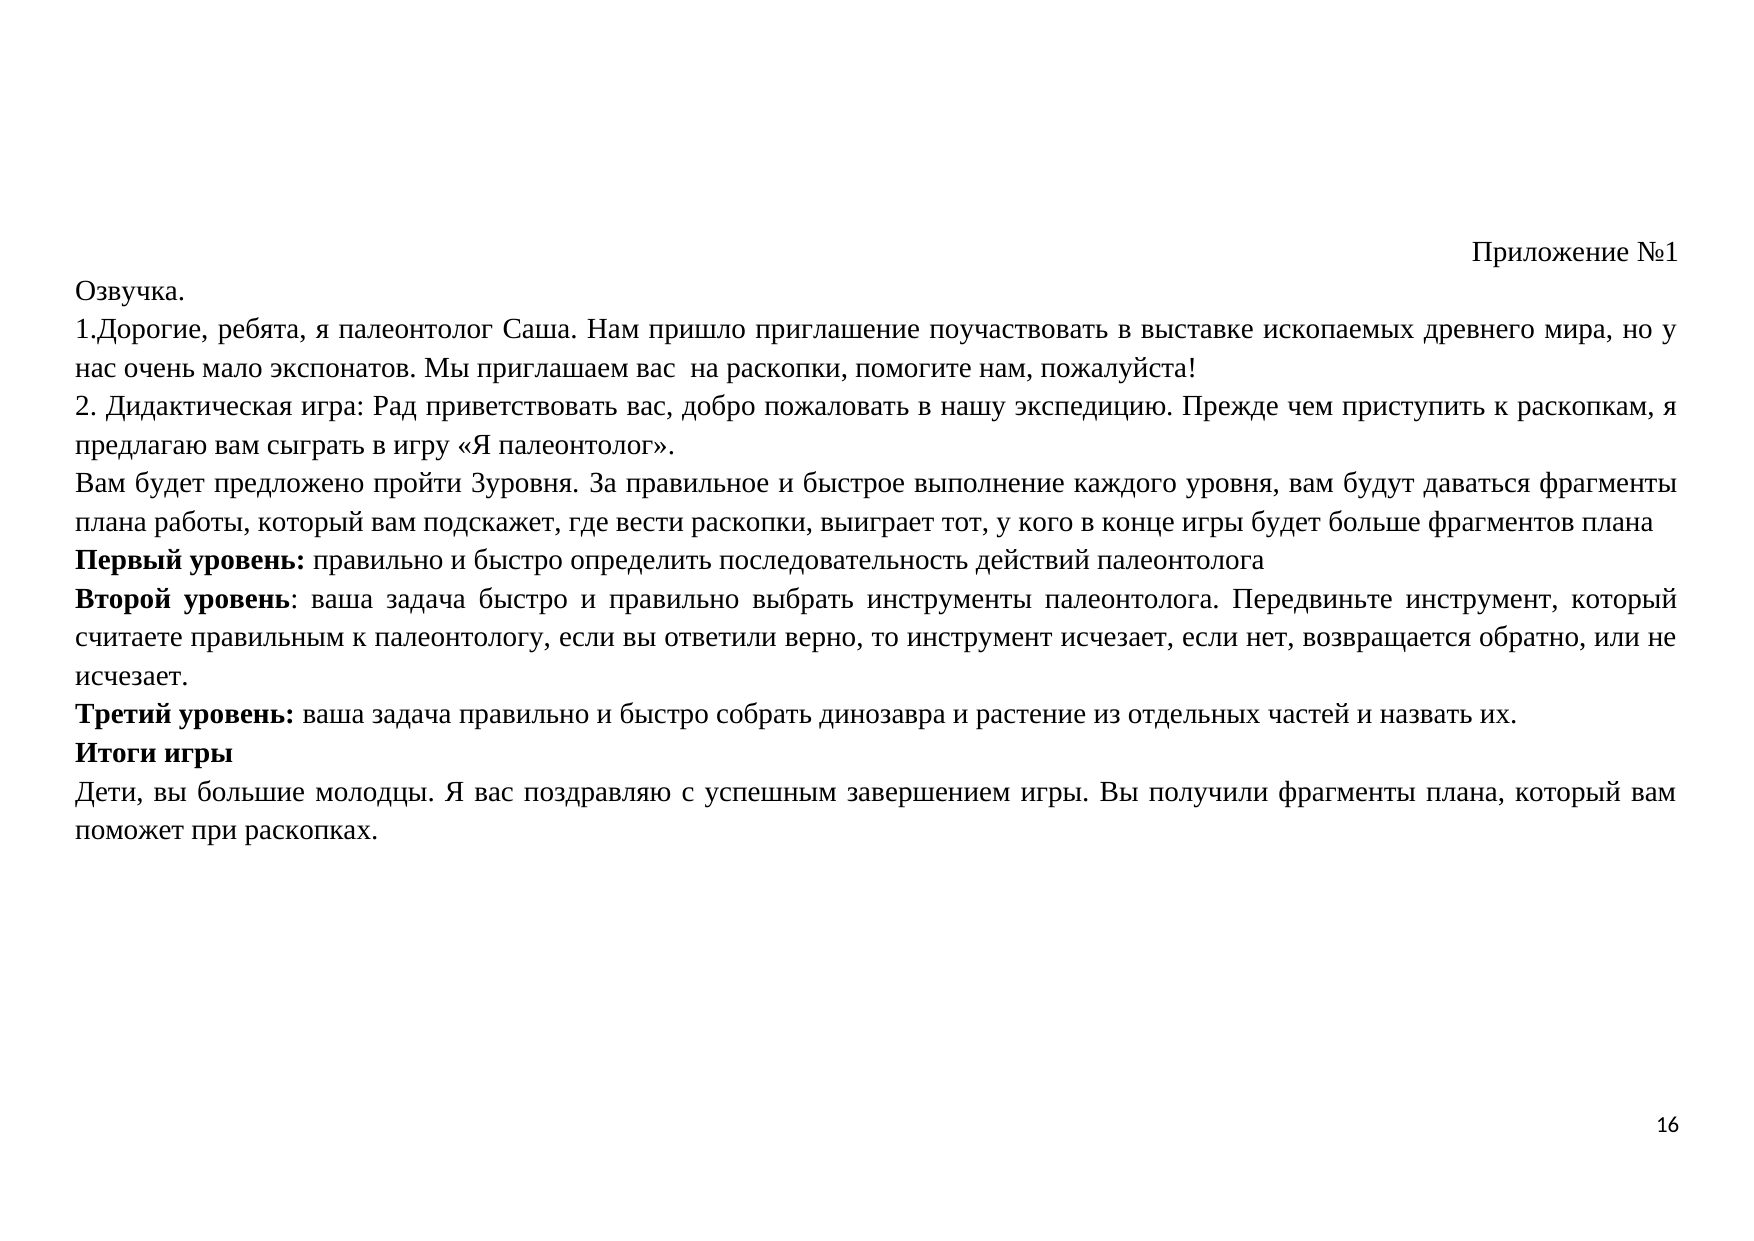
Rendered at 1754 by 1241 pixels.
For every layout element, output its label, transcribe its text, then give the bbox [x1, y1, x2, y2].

text 1.Дорогие, ребята, я палеонтолог Саша. Нам пришло приглашение поучаствовать в выставке ископаемых древнего мира, но у нас очень мало экспонатов. Мы приглашаем вас на раскопки, помогите нам, пожалуйста! [75, 311, 1679, 383]
text Приложение №1 [75, 234, 1679, 268]
text 2. Дидактическая игра: Рад приветствовать вас, добро пожаловать в нашу экспедицию. Прежде чем приступить к раскопкам, я предлагаю вам сыграть в игру «Я палеонтолог». [75, 388, 1679, 460]
text Второй уровень: ваша задача быстро и правильно выбрать инструменты палеонтолога. Передвиньте инструмент, который считаете правильным к палеонтологу, если вы ответили верно, то инструмент исчезает, если нет, возвращается обратно, или не исчезает. [75, 581, 1679, 692]
text Озвучка. [75, 273, 1679, 306]
text Итоги игры [75, 735, 1679, 769]
text Третий уровень: ваша задача правильно и быстро собрать динозавра и растение из отдельных частей и назвать их. [75, 697, 1679, 730]
text Дети, вы большие молодцы. Я вас поздравляю с успешным завершением игры. Вы получили фрагменты плана, который вам поможет при раскопках. [75, 774, 1679, 846]
text Первый уровень: правильно и быстро определить последовательность действий палеонтолога [75, 542, 1679, 576]
text Вам будет предложено пройти 3уровня. За правильное и быстрое выполнение каждого уровня, вам будут даваться фрагменты плана работы, который вам подскажет, где вести раскопки, выиграет тот, у кого в конце игры будет больше фрагментов плана [75, 465, 1679, 537]
